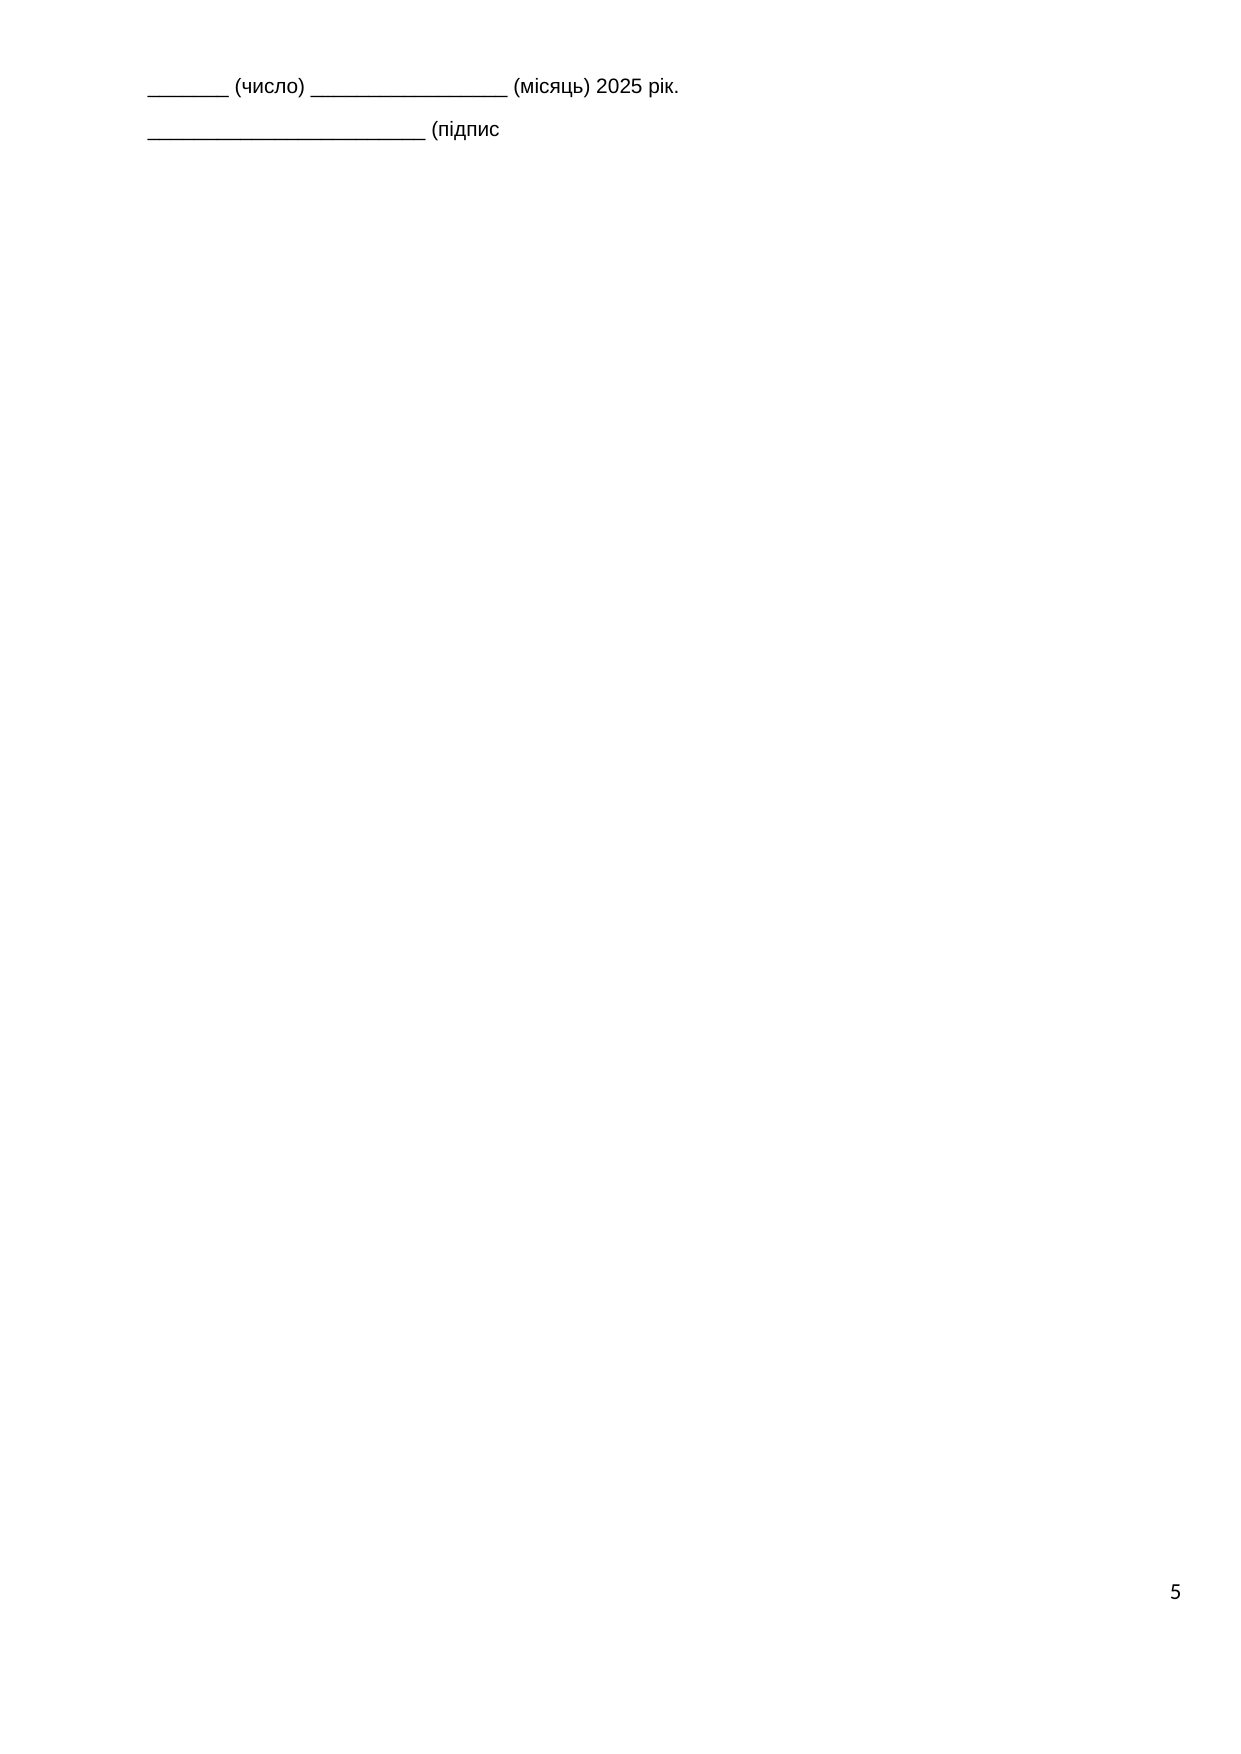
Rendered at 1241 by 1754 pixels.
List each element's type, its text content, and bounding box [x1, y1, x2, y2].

text _______ (число) _________________ (місяць) 2025 рік. [148, 74, 1181, 98]
text ________________________ (підпис [148, 116, 1181, 140]
